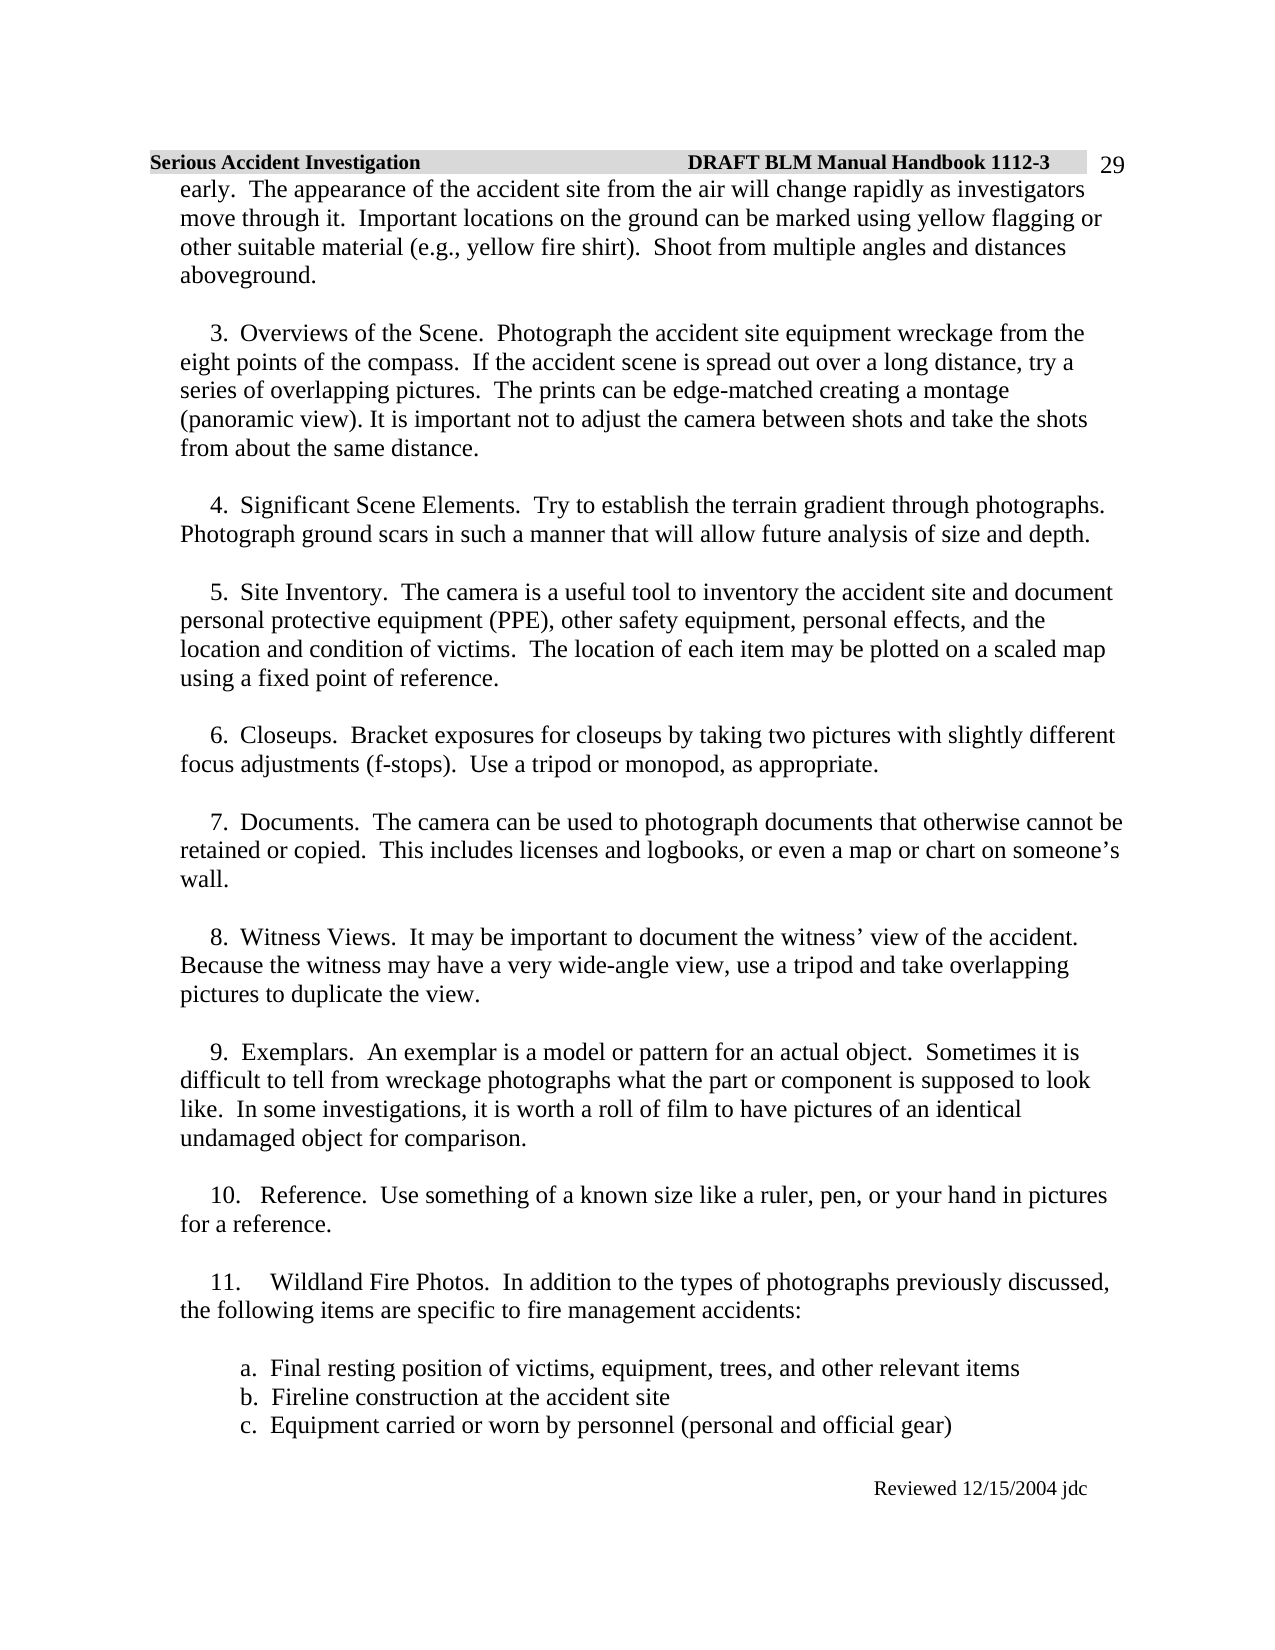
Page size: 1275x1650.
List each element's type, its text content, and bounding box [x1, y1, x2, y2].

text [180, 174, 1125, 289]
text c. Equipment carried or worn by personnel (personal and official gear) [210, 1410, 1125, 1439]
text a. Final resting position of victims, equipment, trees, and other relevant items [210, 1353, 1125, 1382]
text 3. Overviews of the Scene. Photograph the accident site equipment wreckage from the eight points of the compass. If the accident scene is spread out over a long distance, try a series of overlapping pictures. The prints can be edge-matched creating a montage (panoramic view). It is important not to adjust the camera between shots and take the shots from about the same distance. [180, 318, 1125, 462]
text 7. Documents. The camera can be used to photograph documents that otherwise cannot be retained or copied. This includes licenses and logbooks, or even a map or chart on someone’s wall. [180, 807, 1125, 893]
text 8. Witness Views. It may be important to document the witness’ view of the accident. Because the witness may have a very wide-angle view, use a tripod and take overlapping pictures to duplicate the view. [180, 922, 1125, 1008]
text 10. Reference. Use something of a known size like a ruler, pen, or your hand in pictures for a reference. [180, 1180, 1125, 1238]
text 6. Closeups. Bracket exposures for closeups by taking two pictures with slightly different focus adjustments (f-stops). Use a tripod or monopod, as appropriate. [180, 720, 1125, 778]
text b. Fireline construction at the accident site [210, 1382, 1125, 1410]
text 11. Wildland Fire Photos. In addition to the types of photographs previously discussed, the following items are specific to fire management accidents: [180, 1267, 1125, 1324]
text 9. Exemplars. An exemplar is a model or pattern for an actual object. Sometimes it is difficult to tell from wreckage photographs what the part or component is supposed to look like. In some investigations, it is worth a roll of film to have pictures of an identical undamaged object for comparison. [180, 1037, 1125, 1152]
text 5. Site Inventory. The camera is a useful tool to inventory the accident site and document personal protective equipment (PPE), other safety equipment, personal effects, and the location and condition of victims. The location of each item may be plotted on a scaled map using a fixed point of reference. [180, 577, 1125, 692]
text 4. Significant Scene Elements. Try to establish the terrain gradient through photographs. Photograph ground scars in such a manner that will allow future analysis of size and depth. [180, 490, 1125, 548]
